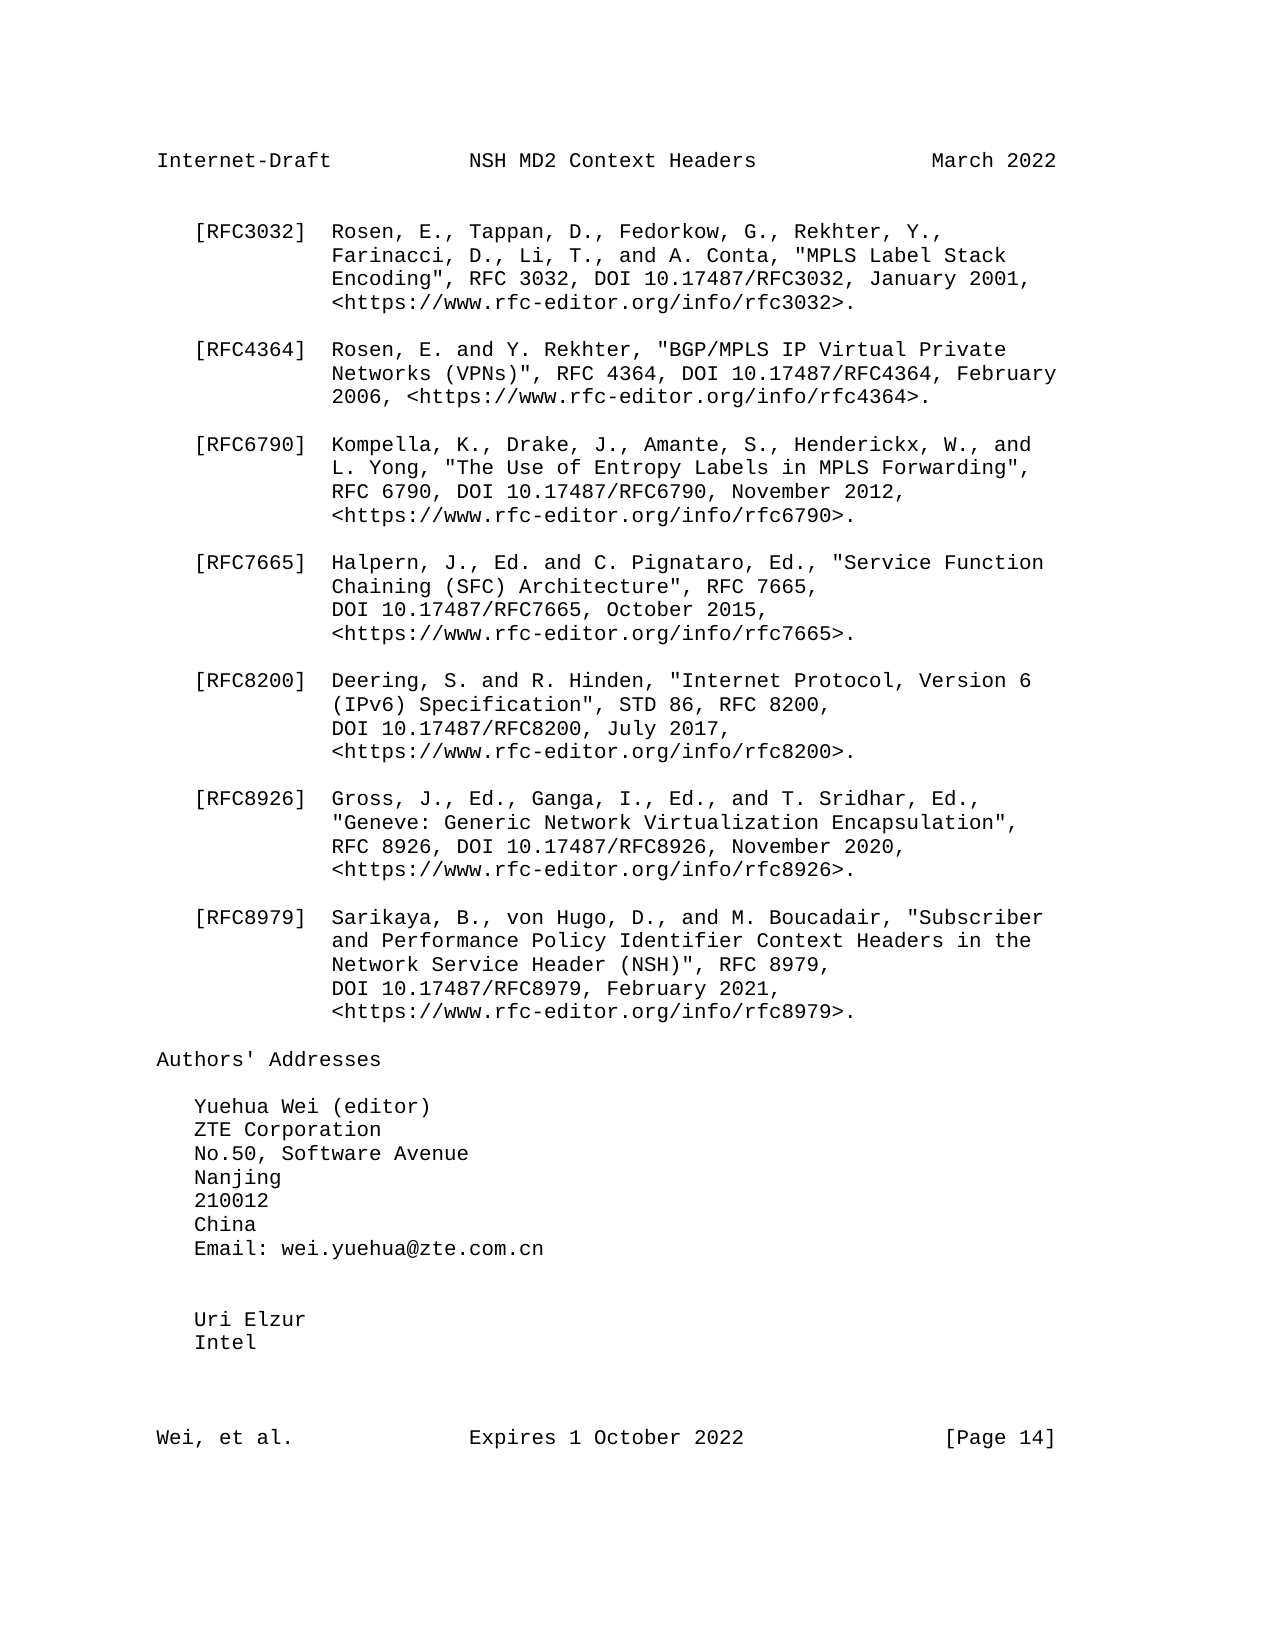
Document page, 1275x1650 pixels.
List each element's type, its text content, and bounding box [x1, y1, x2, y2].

text [RFC6790] Kompella, K., Drake, J., Amante, S., Henderickx, W., and [156, 434, 1118, 457]
text Uri Elzur [156, 1309, 1118, 1332]
text [RFC8200] Deering, S. and R. Hinden, "Internet Protocol, Version 6 [156, 670, 1118, 694]
text Email: wei.yuehua@zte.com.cn [156, 1238, 1118, 1261]
text <https://www.rfc-editor.org/info/rfc8200>. [156, 741, 1118, 765]
text DOI 10.17487/RFC8979, February 2021, [156, 978, 1118, 1001]
text (IPv6) Specification", STD 86, RFC 8200, [156, 694, 1118, 717]
text Farinacci, D., Li, T., and A. Conta, "MPLS Label Stack [156, 244, 1118, 268]
text Chaining (SFC) Architecture", RFC 7665, [156, 576, 1118, 599]
text No.50, Software Avenue [156, 1143, 1118, 1167]
text Networks (VPNs)", RFC 4364, DOI 10.17487/RFC4364, February [156, 363, 1118, 386]
text Wei, et al. Expires 1 October 2022 [Page 14] [156, 1427, 1118, 1451]
text [RFC3032] Rosen, E., Tappan, D., Fedorkow, G., Rekhter, Y., [156, 221, 1118, 244]
text <https://www.rfc-editor.org/info/rfc7665>. [156, 623, 1118, 647]
text Authors' Addresses [156, 1048, 1118, 1072]
text Encoding", RFC 3032, DOI 10.17487/RFC3032, January 2001, [156, 268, 1118, 292]
text <https://www.rfc-editor.org/info/rfc8979>. [156, 1001, 1118, 1025]
text DOI 10.17487/RFC8200, July 2017, [156, 717, 1118, 741]
text Nanjing [156, 1167, 1118, 1190]
text Intel [156, 1332, 1118, 1356]
text [RFC4364] Rosen, E. and Y. Rekhter, "BGP/MPLS IP Virtual Private [156, 339, 1118, 363]
text [RFC8926] Gross, J., Ed., Ganga, I., Ed., and T. Sridhar, Ed., [156, 788, 1118, 812]
text Internet-Draft NSH MD2 Context Headers March 2022 [156, 150, 1118, 174]
text RFC 6790, DOI 10.17487/RFC6790, November 2012, [156, 481, 1118, 505]
text and Performance Policy Identifier Context Headers in the [156, 930, 1118, 954]
text ZTE Corporation [156, 1119, 1118, 1143]
text Network Service Header (NSH)", RFC 8979, [156, 954, 1118, 978]
text 210012 [156, 1190, 1118, 1214]
text <https://www.rfc-editor.org/info/rfc6790>. [156, 505, 1118, 528]
text <https://www.rfc-editor.org/info/rfc3032>. [156, 292, 1118, 316]
text [RFC7665] Halpern, J., Ed. and C. Pignataro, Ed., "Service Function [156, 552, 1118, 576]
text China [156, 1214, 1118, 1238]
text "Geneve: Generic Network Virtualization Encapsulation", [156, 812, 1118, 836]
text Yuehua Wei (editor) [156, 1096, 1118, 1119]
text RFC 8926, DOI 10.17487/RFC8926, November 2020, [156, 836, 1118, 859]
text DOI 10.17487/RFC7665, October 2015, [156, 599, 1118, 623]
text 2006, <https://www.rfc-editor.org/info/rfc4364>. [156, 386, 1118, 410]
text <https://www.rfc-editor.org/info/rfc8926>. [156, 859, 1118, 883]
text L. Yong, "The Use of Entropy Labels in MPLS Forwarding", [156, 457, 1118, 481]
text [RFC8979] Sarikaya, B., von Hugo, D., and M. Boucadair, "Subscriber [156, 907, 1118, 930]
